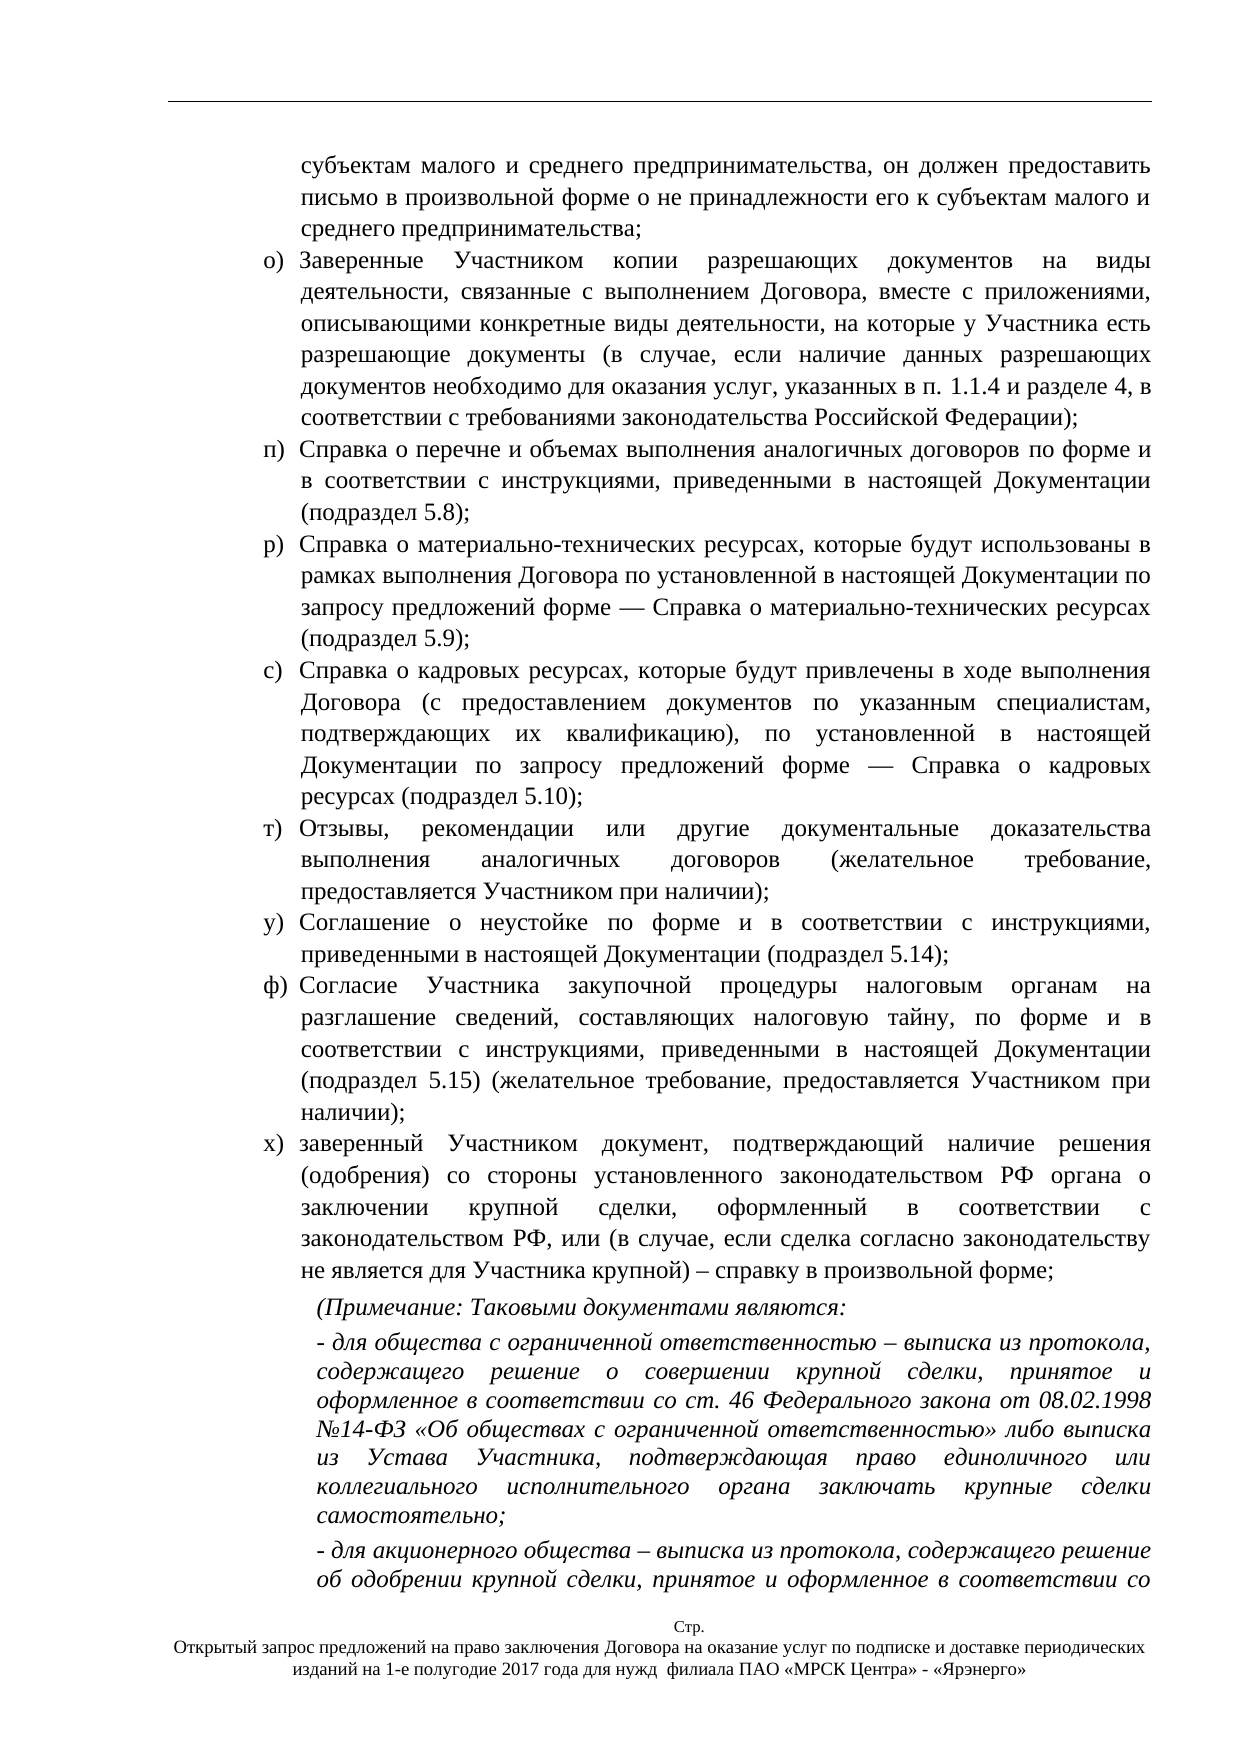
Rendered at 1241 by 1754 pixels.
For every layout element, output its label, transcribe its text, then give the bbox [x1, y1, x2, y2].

list Справка о кадровых ресурсах, которые будут привлечены в ходе выполнения Договора (с предоставлением документов по указанным специалистам, подтверждающих их квалификацию), по установленной в настоящей Документации по запросу предложений форме — Справка о кадровых ресурсах (подраздел 5.10); [263, 655, 1152, 810]
list - для общества с ограниченной ответственностью – выписка из протокола, содержащего решение о совершении крупной сделки, принятое и оформленное в соответствии со ст. 46 Федерального закона от 08.02.1998 №14-ФЗ «Об обществах с ограниченной ответственностью» либо выписка из Устава Участника, подтверждающая право единоличного или коллегиального исполнительного органа заключать крупные сделки самостоятельно; [316, 1327, 1152, 1529]
list Соглашение о неустойке по форме и в соответствии с инструкциями, приведенными в настоящей Документации (подраздел 5.14); [263, 907, 1152, 968]
list Справка о материально-технических ресурсах, которые будут использованы в рамках выполнения Договора по установленной в настоящей Документации по запросу предложений форме — Справка о материально-технических ресурсах (подраздел 5.9); [263, 529, 1152, 652]
list Согласие Участника закупочной процедуры налоговым органам на разглашение сведений, составляющих налоговую тайну, по форме и в соответствии с инструкциями, приведенными в настоящей Документации (подраздел 5.15) (желательное требование, предоставляется Участником при наличии); [263, 971, 1152, 1126]
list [316, 1535, 1152, 1592]
list Справка о перечне и объемах выполнения аналогичных договоров по форме и в соответствии с инструкциями, приведенными в настоящей Документации (подраздел 5.8); [263, 434, 1152, 526]
list (Примечание: Таковыми документами являются: [316, 1292, 1152, 1321]
list Заверенные Участником копии разрешающих документов на виды деятельности, связанные с выполнением Договора, вместе с приложениями, описывающими конкретные виды деятельности, на которые у Участника есть разрешающие документы (в случае, если наличие данных разрешающих документов необходимо для оказания услуг, указанных в п. 1.1.4 и разделе 4, в соответствии с требованиями законодательства Российской Федерации); [263, 245, 1152, 431]
list Отзывы, рекомендации или другие документальные доказательства выполнения аналогичных договоров (желательное требование, предоставляется Участником при наличии); [263, 813, 1152, 905]
list заверенный Участником документ, подтверждающий наличие решения (одобрения) со стороны установленного законодательством РФ органа о заключении крупной сделки, оформленный в соответствии с законодательством РФ, или (в случае, если сделка согласно законодательству не является для Участника крупной) – справку в произвольной форме; [263, 1128, 1152, 1283]
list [263, 150, 1152, 242]
